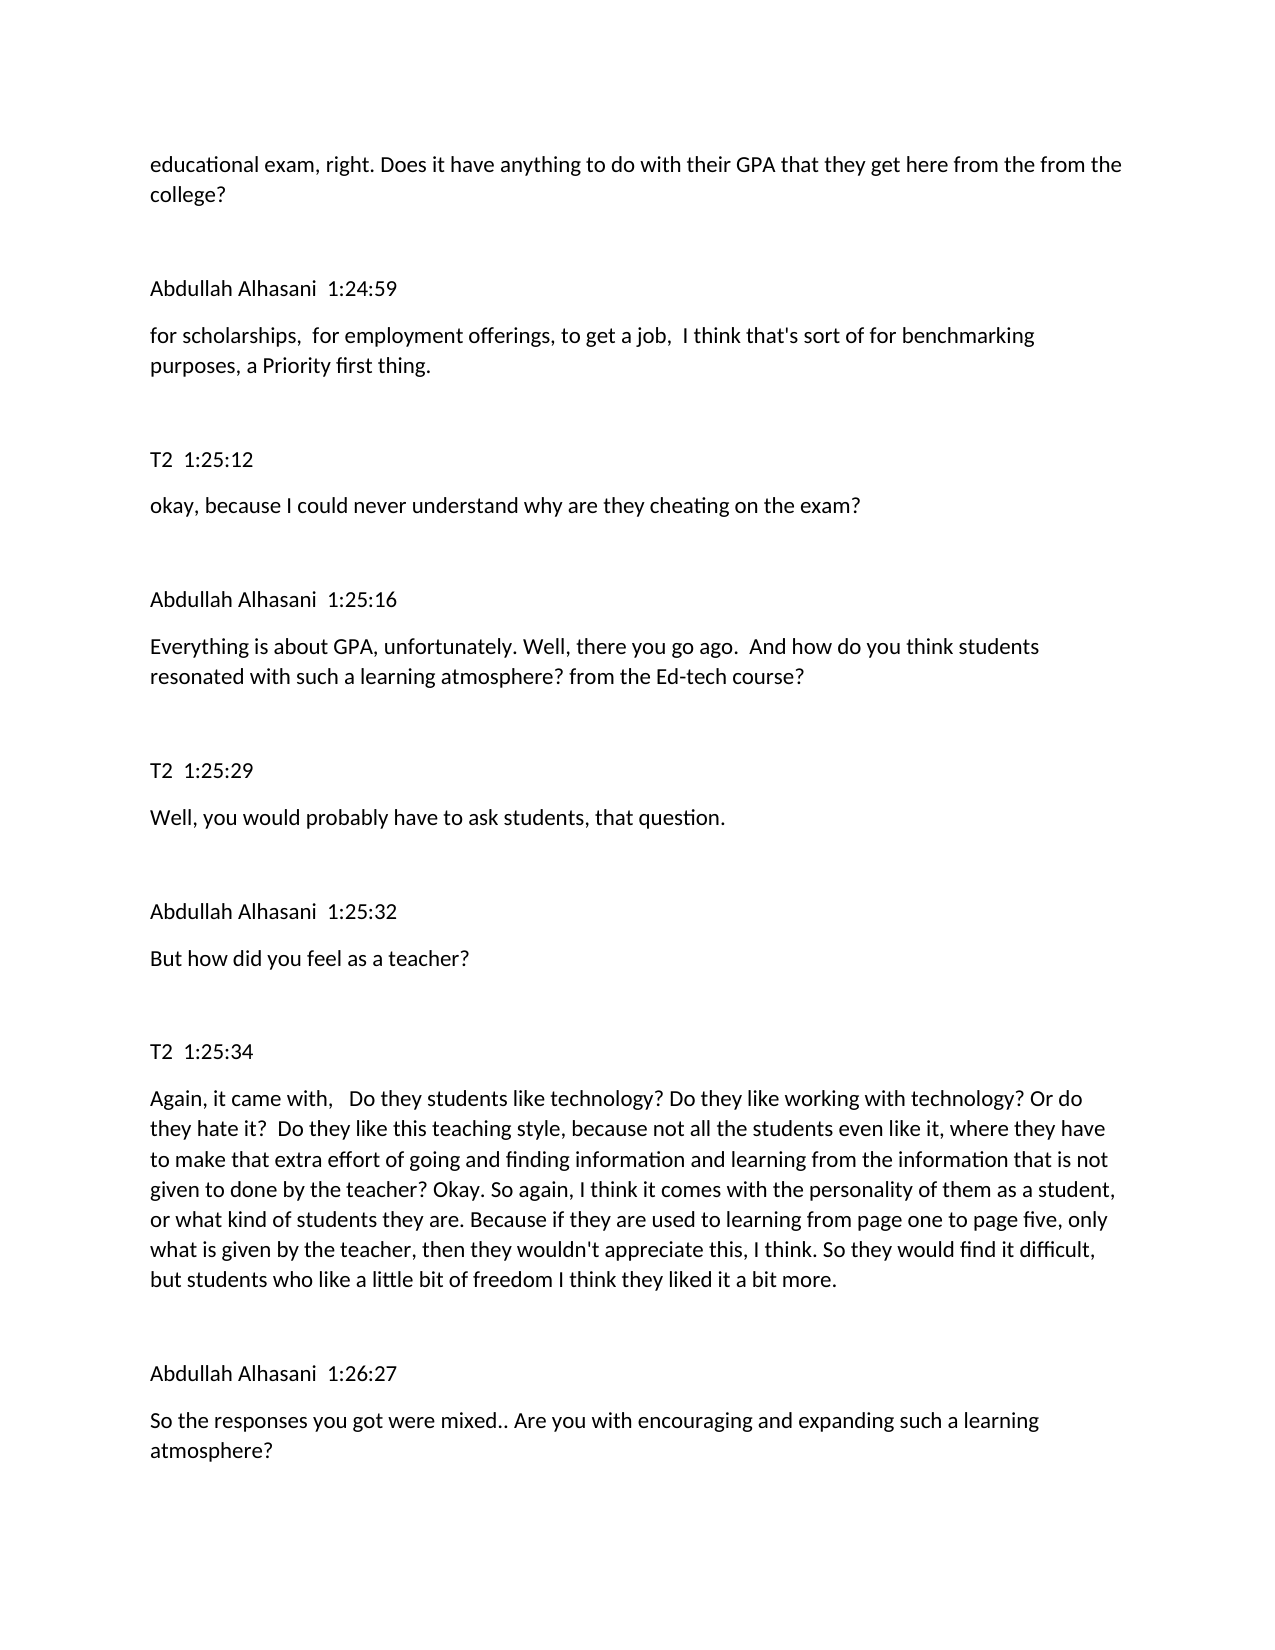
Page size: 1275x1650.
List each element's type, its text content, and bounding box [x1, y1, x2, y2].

text Everything is about GPA, unfortunately. Well, there you go ago. And how do you think students resonated with such a learning atmosphere? from the Ed-tech course? [150, 632, 1125, 691]
text Well, you would probably have to ask students, that question. [150, 803, 1125, 831]
text So the responses you got were mixed.. Are you with encouraging and expanding such a learning atmosphere? [150, 1406, 1125, 1464]
text T2 1:25:29 [150, 756, 1125, 784]
text Again, it came with, Do they students like technology? Do they like working with technology? Or do they hate it? Do they like this teaching style, because not all the students even like it, where they have to make that extra effort of going and finding information and learning from the information that is not given to done by the teacher? Okay. So again, I think it comes with the personality of them as a student, or what kind of students they are. Because if they are used to learning from page one to page five, only what is given by the teacher, then they wouldn't appreciate this, I think. So they would find it difficult, but students who like a little bit of freedom I think they liked it a bit more. [150, 1084, 1125, 1294]
text okay, because I could never understand why are they cheating on the exam? [150, 492, 1125, 520]
text Abdullah Alhasani 1:25:32 [150, 897, 1125, 925]
text Abdullah Alhasani 1:24:59 [150, 274, 1125, 302]
text T2 1:25:34 [150, 1037, 1125, 1066]
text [150, 150, 1125, 208]
text Abdullah Alhasani 1:25:16 [150, 585, 1125, 613]
text for scholarships, for employment offerings, to get a job, I think that's sort of for benchmarking purposes, a Priority first thing. [150, 321, 1125, 379]
text But how did you feel as a teacher? [150, 944, 1125, 972]
text Abdullah Alhasani 1:26:27 [150, 1359, 1125, 1387]
text T2 1:25:12 [150, 445, 1125, 473]
